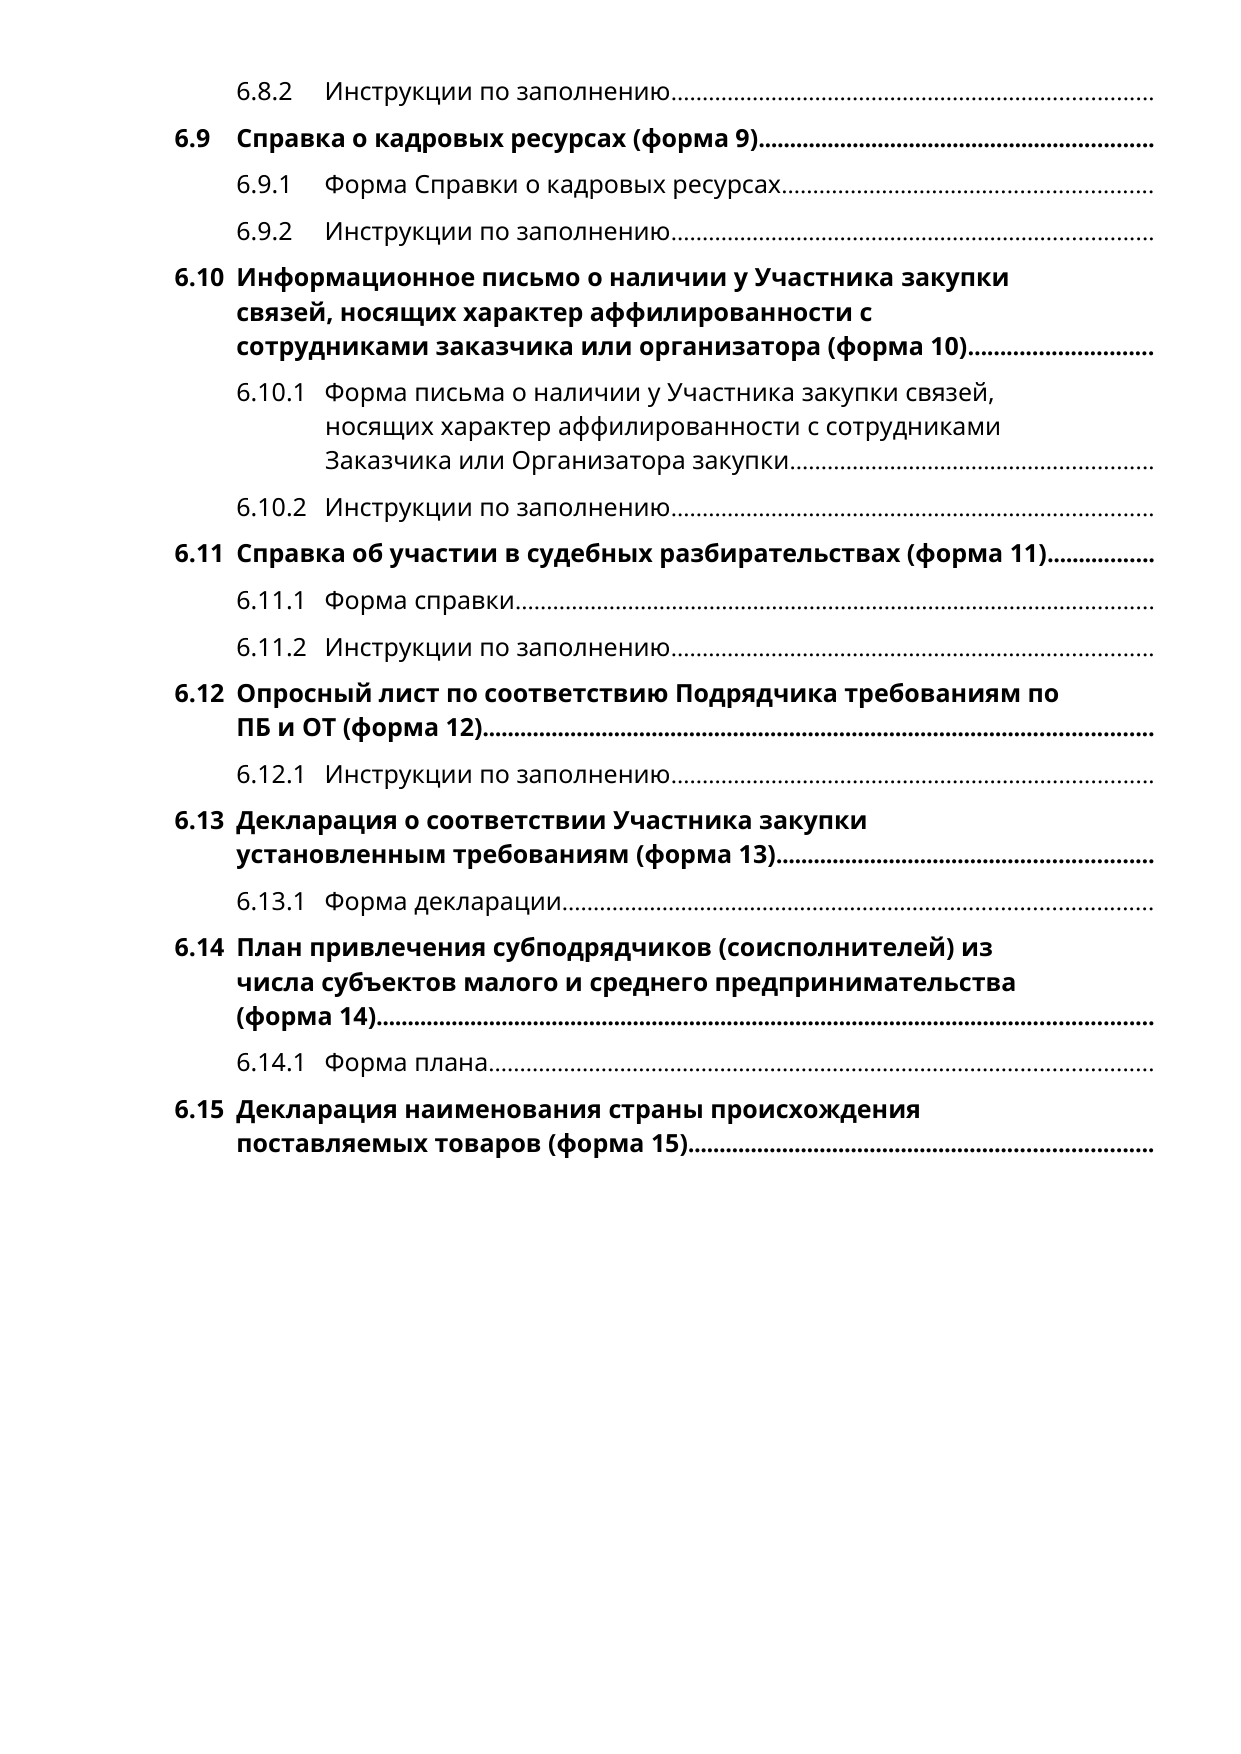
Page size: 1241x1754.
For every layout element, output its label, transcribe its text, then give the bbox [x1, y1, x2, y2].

text 6.13.1 Форма декларации 58 [236, 883, 1063, 918]
text 6.9.1 Форма Справки о кадровых ресурсах 49 [236, 167, 1063, 201]
text 6.12 Опросный лист по соответствию Подрядчика требованиям по ПБ и ОТ (форма 12) 55 [174, 676, 1063, 744]
text 6.15 Декларация наименования страны происхождения поставляемых товаров (форма 15) 62 [174, 1091, 1063, 1159]
text 6.9 Справка о кадровых ресурсах (форма 9) 49 [174, 120, 1063, 154]
text 6.11 Справка об участии в судебных разбирательствах (форма 11) 53 [174, 536, 1063, 570]
text 6.11.1 Форма справки 53 [236, 583, 1063, 617]
text 6.14.1 Форма плана 60 [236, 1045, 1063, 1079]
text 6.10 Информационное письмо о наличии у Участника закупки связей, носящих характер аффилированности с сотрудниками заказчика или организатора (форма 10) 51 [174, 260, 1063, 362]
text 6.14 План привлечения субподрядчиков (соисполнителей) из числа субъектов малого и среднего предпринимательства (форма 14) 60 [174, 930, 1063, 1032]
text 6.10.1 Форма письма о наличии у Участника закупки связей, носящих характер аффилированности с сотрудниками Заказчика или Организатора закупки 51 [236, 375, 1063, 477]
text 6.10.2 Инструкции по заполнению 52 [236, 489, 1063, 523]
text 6.9.2 Инструкции по заполнению 50 [236, 213, 1063, 248]
text 6.13 Декларация о соответствии Участника закупки установленным требованиям (форма 13) 58 [174, 803, 1063, 871]
text 6.12.1 Инструкции по заполнению 57 [236, 756, 1063, 790]
text 6.8.2 Инструкции по заполнению 48 [236, 74, 1063, 108]
text 6.11.2 Инструкции по заполнению 54 [236, 629, 1063, 663]
